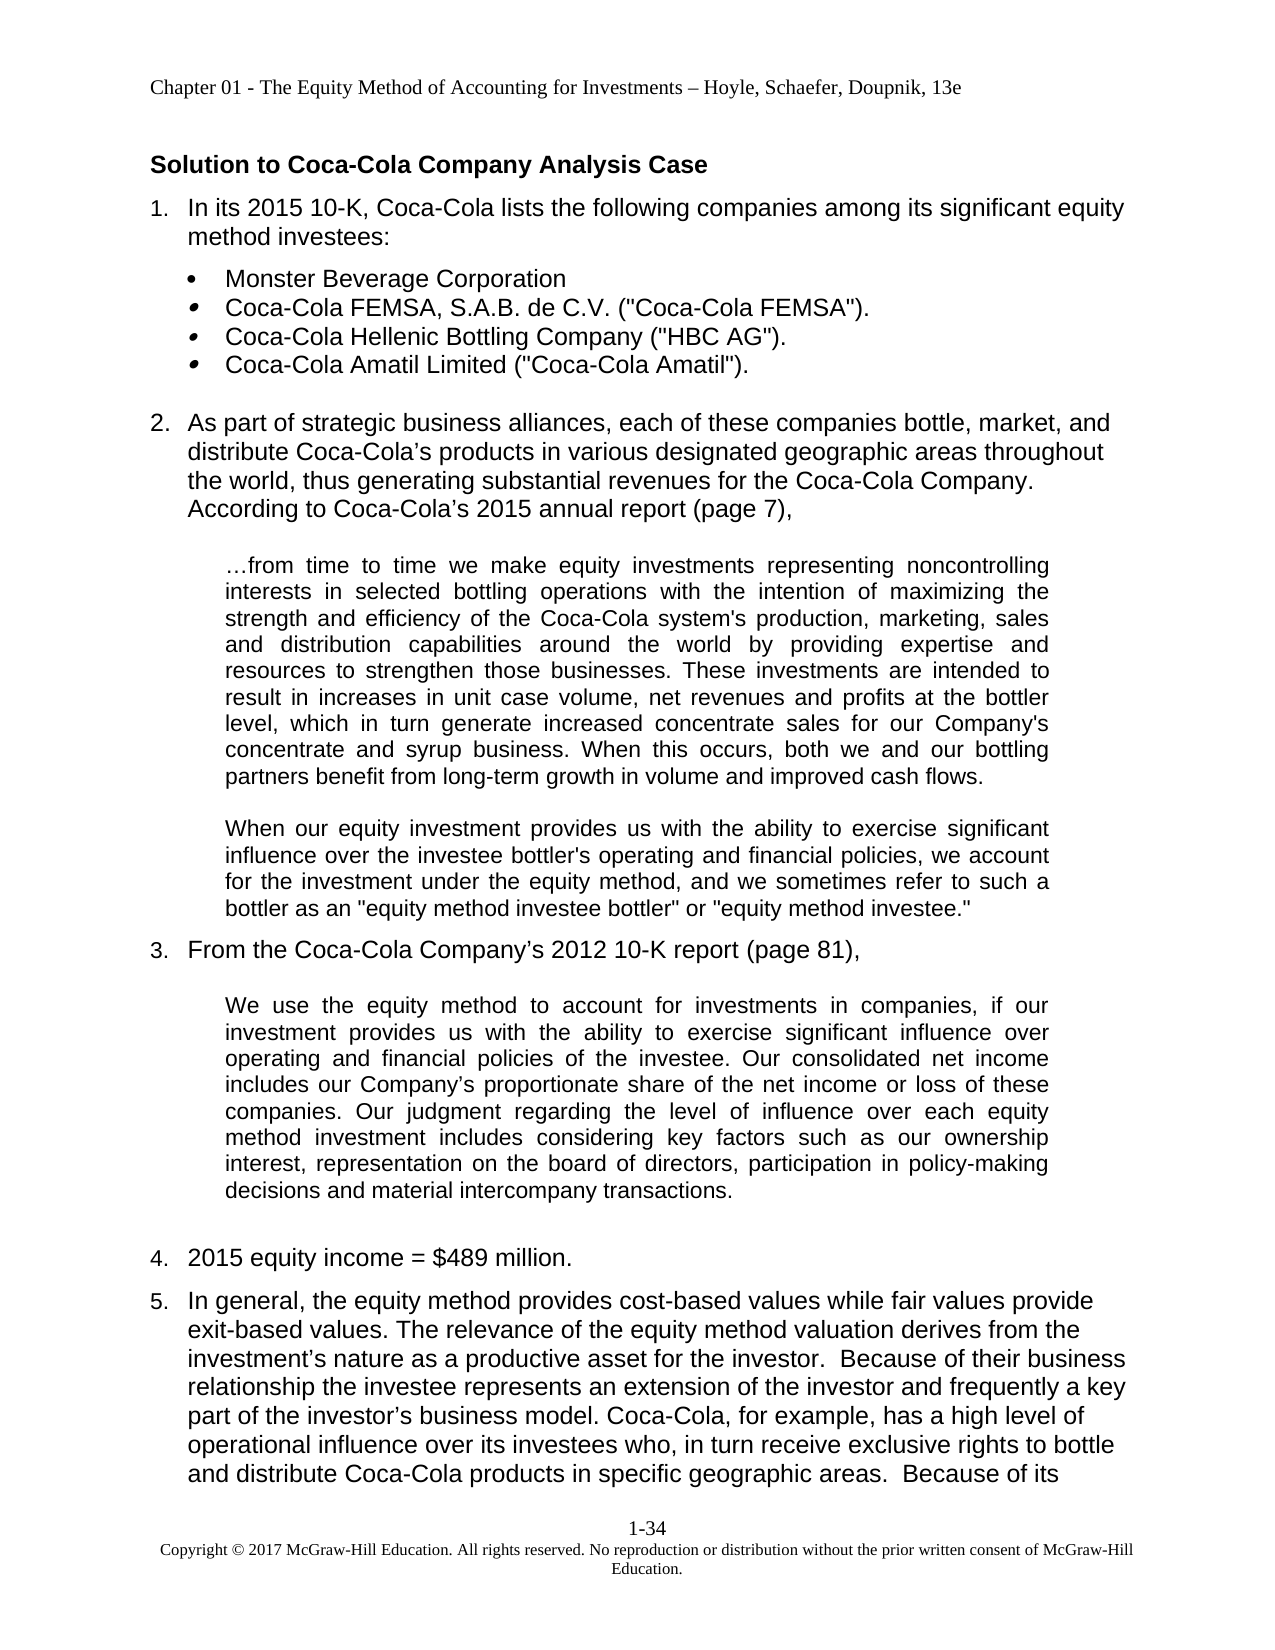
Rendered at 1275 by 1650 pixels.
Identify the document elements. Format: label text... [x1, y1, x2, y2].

list Coca-Cola Amatil Limited ("Coca-Cola Amatil"). [187, 351, 1129, 379]
list In its 2015 10-K, Coca-Cola lists the following companies among its significant equity method investees: [150, 193, 1129, 250]
list As part of strategic business alliances, each of these companies bottle, market, and distribute Coca-Cola’s products in various designated geographic areas throughout the world, thus generating substantial revenues for the Coca-Cola Company. According to Coca-Cola’s 2015 annual report (page 7), [150, 408, 1144, 523]
text When our equity investment provides us with the ability to exercise significant influence over the investee bottler's operating and financial policies, we account for the investment under the equity method, and we sometimes refer to such a bottler as an "equity method investee bottler" or "equity method investee." [225, 815, 1050, 921]
list Monster Beverage Corporation [187, 264, 1129, 293]
list 2015 equity income = $489 million. [150, 1243, 1129, 1272]
list From the Coca-Cola Company’s 2012 10-K report (page 81), [150, 935, 1129, 963]
list Coca-Cola FEMSA, S.A.B. de C.V. ("Coca-Cola FEMSA"). [187, 293, 1129, 322]
text We use the equity method to account for investments in companies, if our investment provides us with the ability to exercise significant influence over operating and financial policies of the investee. Our consolidated net income includes our Company’s proportionate share of the net income or loss of these companies. Our judgment regarding the level of influence over each equity method investment includes considering key factors such as our ownership interest, representation on the board of directors, participation in policy-making decisions and material intercompany transactions. [225, 992, 1050, 1203]
text Solution to Coca-Cola Company Analysis Case [150, 150, 1144, 179]
list Coca-Cola Hellenic Bottling Company ("HBC AG"). [187, 322, 1129, 351]
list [150, 1286, 1129, 1487]
text …from time to time we make equity investments representing noncontrolling interests in selected bottling operations with the intention of maximizing the strength and efficiency of the Coca-Cola system's production, marketing, sales and distribution capabilities around the world by providing expertise and resources to strengthen those businesses. These investments are intended to result in increases in unit case volume, net revenues and profits at the bottler level, which in turn generate increased concentrate sales for our Company's concentrate and syrup business. When this occurs, both we and our bottling partners benefit from long-term growth in volume and improved cash flows. [225, 552, 1050, 789]
